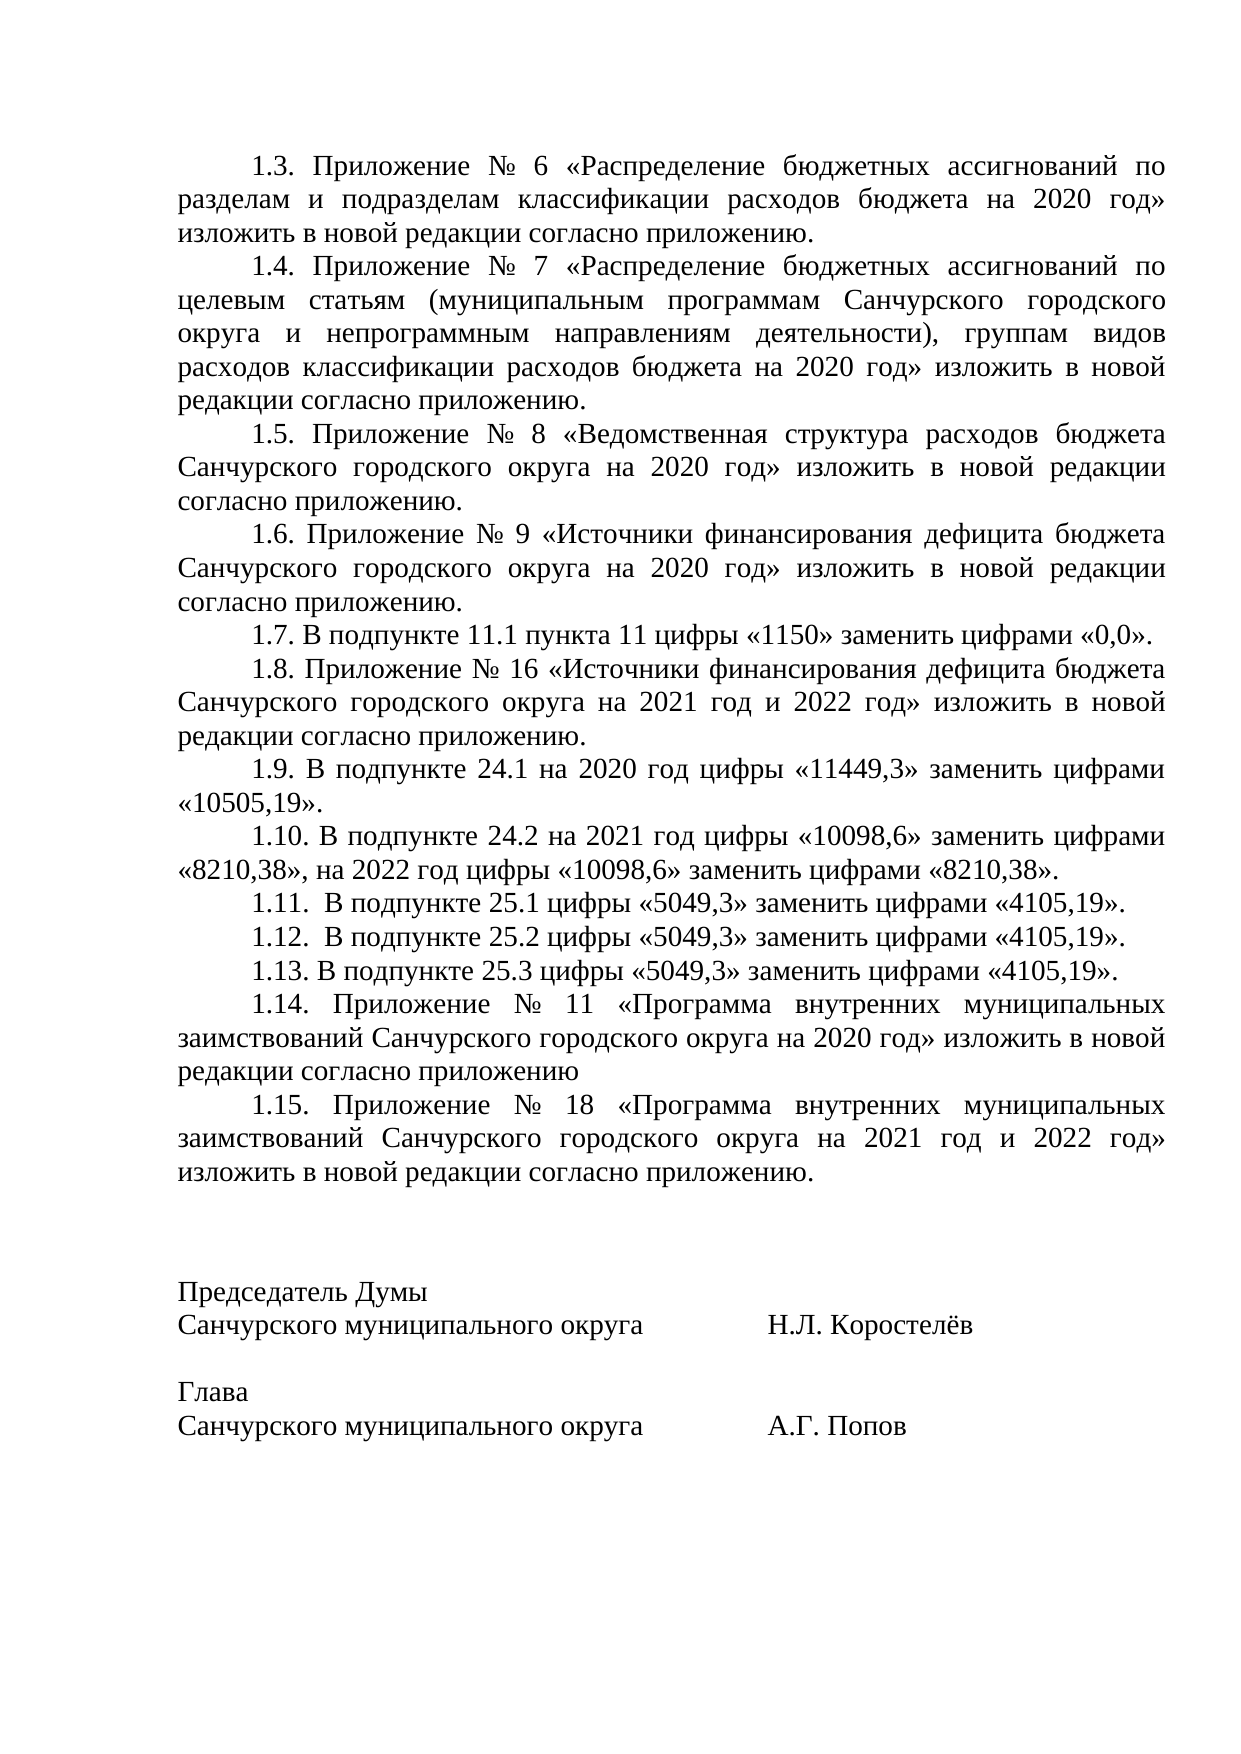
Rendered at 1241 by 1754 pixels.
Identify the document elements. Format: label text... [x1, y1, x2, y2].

text 1.5. Приложение № 8 «Ведомственная структура расходов бюджета Санчурского городского округа на 2020 год» изложить в новой редакции согласно приложению. [177, 416, 1167, 517]
text 1.7. В подпункте 11.1 пункта 11 цифры «1150» заменить цифрами «0,0». [177, 617, 1167, 651]
text 1.11. В подпункте 25.1 цифры «5049,3» заменить цифрами «4105,19». [177, 886, 1167, 919]
text 1.10. В подпункте 24.2 на 2021 год цифры «10098,6» заменить цифрами «8210,38», на 2022 год цифры «10098,6» заменить цифрами «8210,38». [177, 818, 1167, 886]
text Санчурского муниципального округа А.Г. Попов [177, 1408, 1167, 1441]
text 1.15. Приложение № 18 «Программа внутренних муниципальных заимствований Санчурского городского округа на 2021 год и 2022 год» изложить в новой редакции согласно приложению. [177, 1087, 1167, 1187]
text 1.9. В подпункте 24.1 на 2020 год цифры «11449,3» заменить цифрами «10505,19». [177, 751, 1167, 818]
text 1.8. Приложение № 16 «Источники финансирования дефицита бюджета Санчурского городского округа на 2021 год и 2022 год» изложить в новой редакции согласно приложению. [177, 651, 1167, 751]
text Санчурского муниципального округа Н.Л. Коростелёв [177, 1307, 1167, 1341]
text Глава [177, 1374, 1167, 1408]
text 1.13. В подпункте 25.3 цифры «5049,3» заменить цифрами «4105,19». [177, 953, 1167, 986]
text 1.12. В подпункте 25.2 цифры «5049,3» заменить цифрами «4105,19». [177, 919, 1167, 953]
text 1.6. Приложение № 9 «Источники финансирования дефицита бюджета Санчурского городского округа на 2020 год» изложить в новой редакции согласно приложению. [177, 517, 1167, 617]
text 1.14. Приложение № 11 «Программа внутренних муниципальных заимствований Санчурского городского округа на 2020 год» изложить в новой редакции согласно приложению [177, 986, 1167, 1087]
text Председатель Думы [177, 1274, 1167, 1307]
text 1.4. Приложение № 7 «Распределение бюджетных ассигнований по целевым статьям (муниципальным программам Санчурского городского округа и непрограммным направлениям деятельности), группам видов расходов классификации расходов бюджета на 2020 год» изложить в новой редакции согласно приложению. [177, 248, 1167, 416]
text 1.3. Приложение № 6 «Распределение бюджетных ассигнований по разделам и подразделам классификации расходов бюджета на 2020 год» изложить в новой редакции согласно приложению. [177, 148, 1167, 248]
